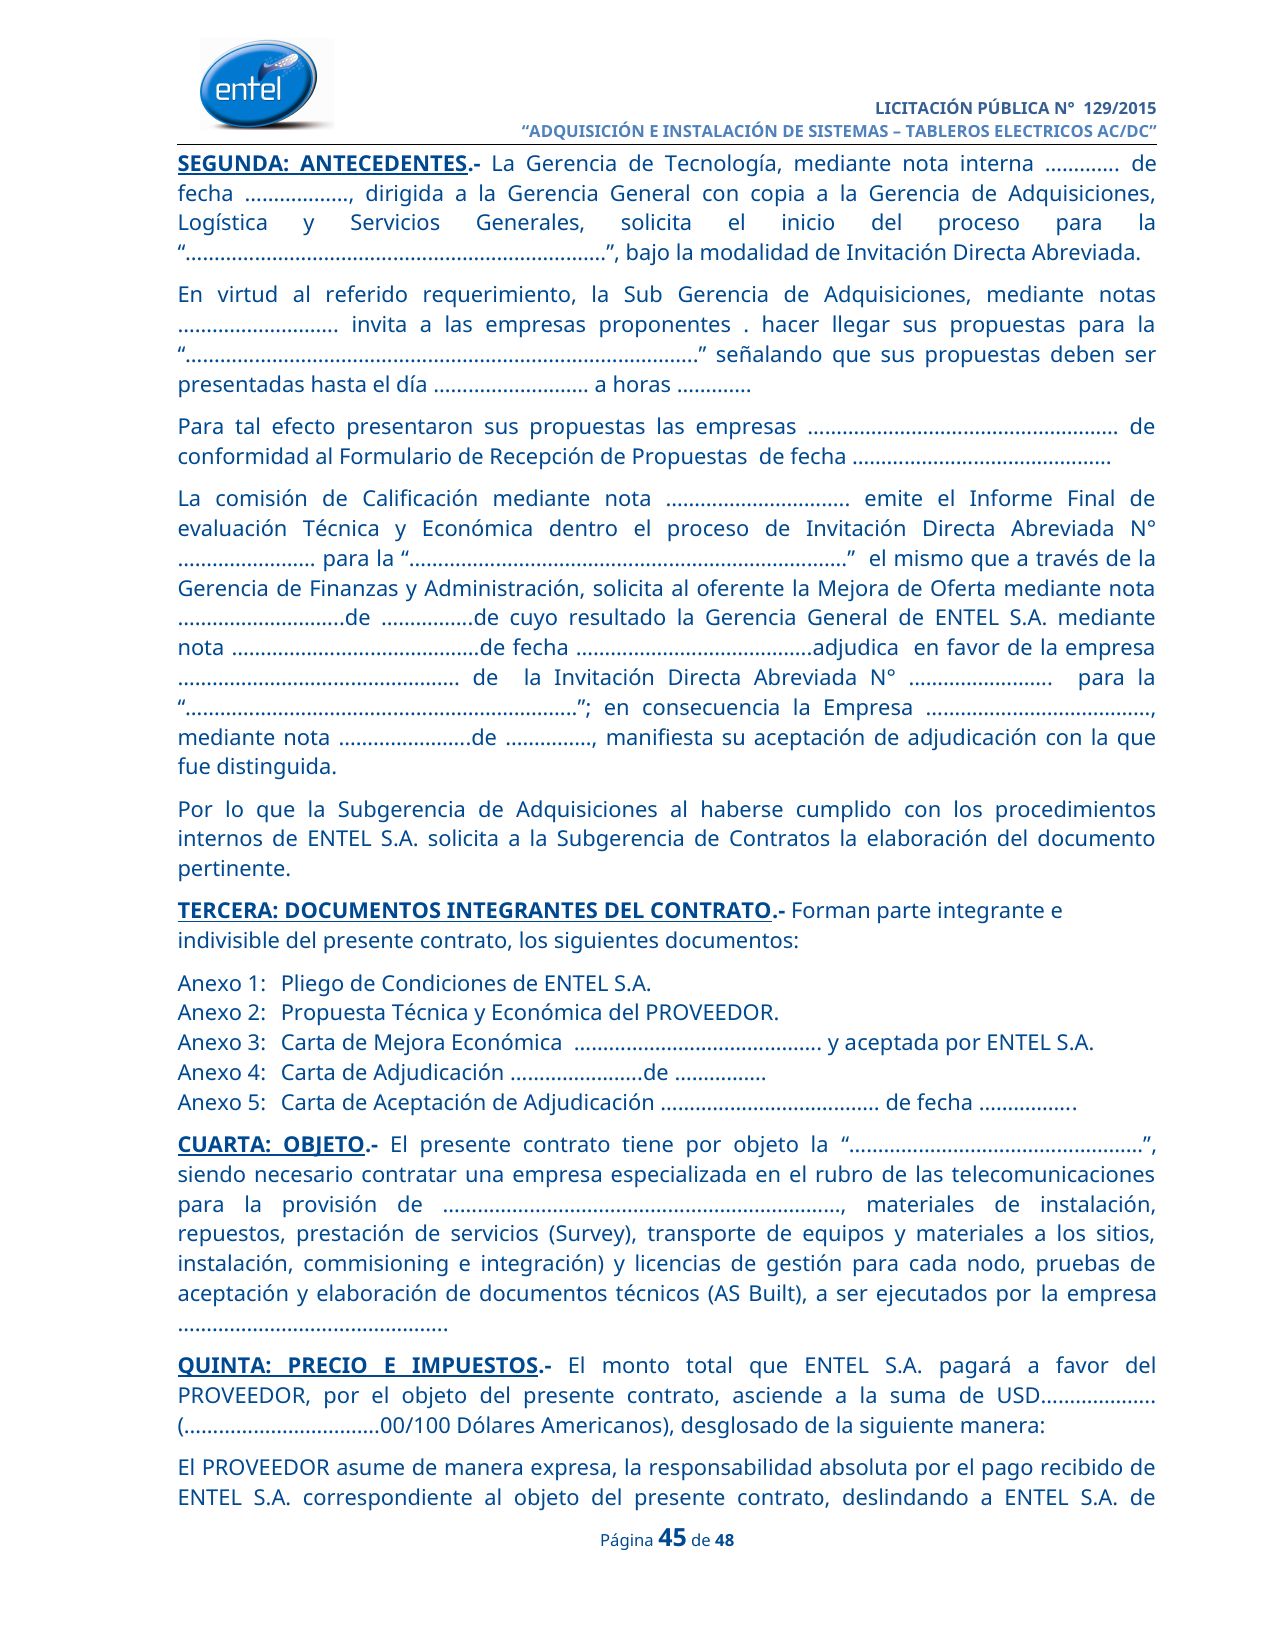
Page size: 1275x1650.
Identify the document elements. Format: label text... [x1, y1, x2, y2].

text QUINTA: PRECIO E IMPUESTOS.- El monto total que ENTEL S.A. pagará a favor del PROVEEDOR, por el objeto del presente contrato, asciende a la suma de USD……………….. (…………………………….00/100 Dólares Americanos), desglosado de la siguiente manera: [177, 1350, 1157, 1439]
picture [199, 38, 335, 130]
text TERCERA: DOCUMENTOS INTEGRANTES DEL CONTRATO.- Forman parte integrante e indivisible del presente contrato, los siguientes documentos: [177, 895, 1157, 955]
text Anexo 4: Carta de Adjudicación …………………..de ……………. [177, 1057, 1157, 1087]
text Para tal efecto presentaron sus propuestas las empresas ……………………………………………… de conformidad al Formulario de Recepción de Propuestas de fecha ……………………………………... [177, 411, 1157, 471]
text Por lo que la Subgerencia de Adquisiciones al haberse cumplido con los procedimientos internos de ENTEL S.A. solicita a la Subgerencia de Contratos la elaboración del documento pertinente. [177, 793, 1157, 883]
text Anexo 3: Carta de Mejora Económica ……………………………………. y aceptada por ENTEL S.A. [177, 1027, 1157, 1057]
text Anexo 1: Pliego de Condiciones de ENTEL S.A. [177, 967, 1157, 997]
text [177, 1452, 1157, 1511]
text CUARTA: OBJETO.- El presente contrato tiene por objeto la “……………………………………………”, siendo necesario contratar una empresa especializada en el rubro de las telecomunicaciones para la provisión de ……………………………………………………………, materiales de instalación, repuestos, prestación de servicios (Survey), transporte de equipos y materiales a los sitios, instalación, commisioning e integración) y licencias de gestión para cada nodo, pruebas de aceptación y elaboración de documentos técnicos (AS Built), a ser ejecutados por la empresa ……………………………………….. [177, 1129, 1157, 1337]
text En virtud al referido requerimiento, la Sub Gerencia de Adquisiciones, mediante notas ………………………. invita a las empresas proponentes . hacer llegar sus propuestas para la “……………………………………………………………………………..” señalando que sus propuestas deben ser presentadas hasta el día ……………………… a horas …………. [177, 279, 1157, 398]
text SEGUNDA: ANTECEDENTES.- La Gerencia de Tecnología, mediante nota interna …………. de fecha ………………, dirigida a la Gerencia General con copia a la Gerencia de Adquisiciones, Logística y Servicios Generales, solicita el inicio del proceso para la “……………………………………………………………….”, bajo la modalidad de Invitación Directa Abreviada. [177, 148, 1157, 267]
text Anexo 2: Propuesta Técnica y Económica del PROVEEDOR. [177, 997, 1157, 1027]
text Anexo 5: Carta de Aceptación de Adjudicación ……………………………….. de fecha …………….. [177, 1087, 1157, 1116]
text La comisión de Calificación mediante nota ………………………….. emite el Informe Final de evaluación Técnica y Económica dentro el proceso de Invitación Directa Abreviada N° …………………… para la “………………………………………………………………….” el mismo que a través de la Gerencia de Finanzas y Administración, solicita al oferente la Mejora de Oferta mediante nota ………………………..de …………….de cuyo resultado la Gerencia General de ENTEL S.A. mediante nota …………………………………….de fecha …………………………………..adjudica en favor de la empresa …………………………………………. de la Invitación Directa Abreviada N° ……………………. para la “…………………………………………………………..”; en consecuencia la Empresa …………………………………, mediante nota …………………..de ……………, manifiesta su aceptación de adjudicación con la que fue distinguida. [177, 483, 1157, 781]
